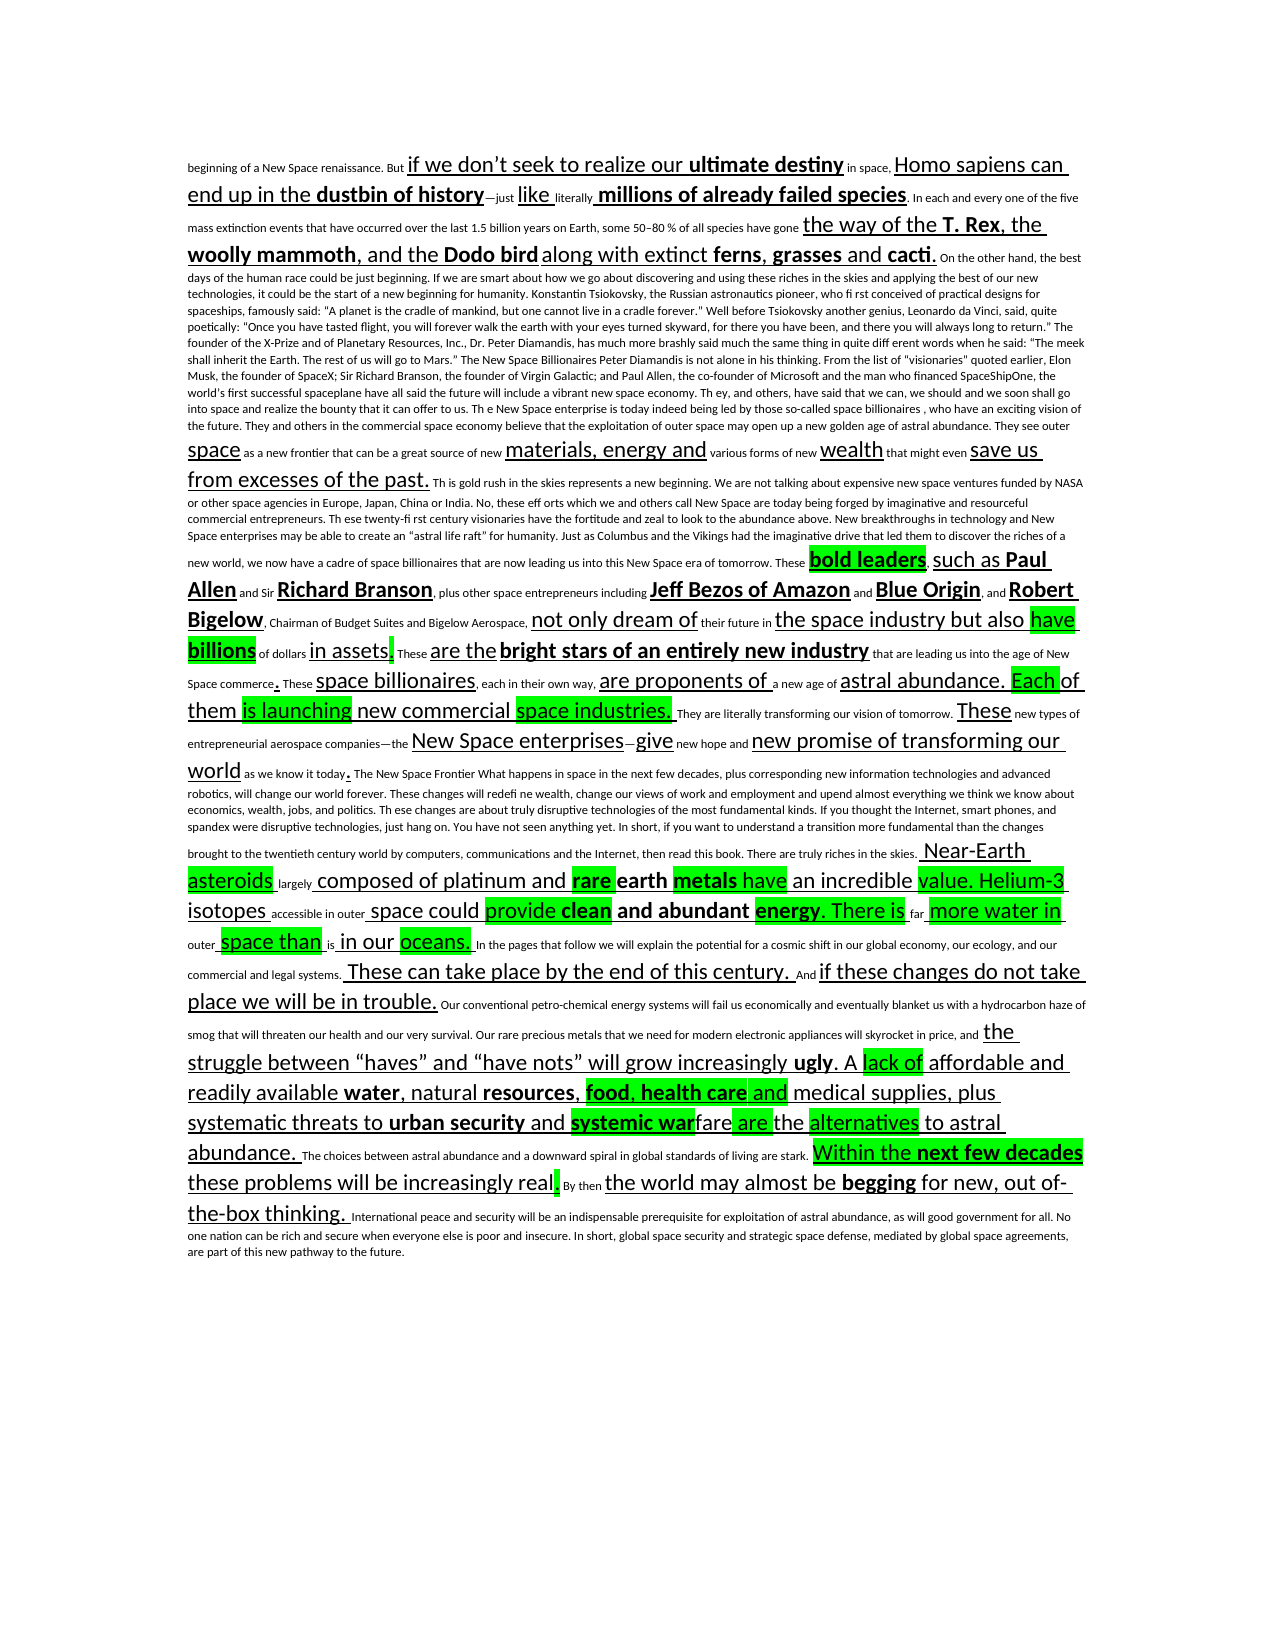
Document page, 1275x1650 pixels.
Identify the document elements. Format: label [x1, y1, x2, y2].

text [187, 150, 1087, 1260]
